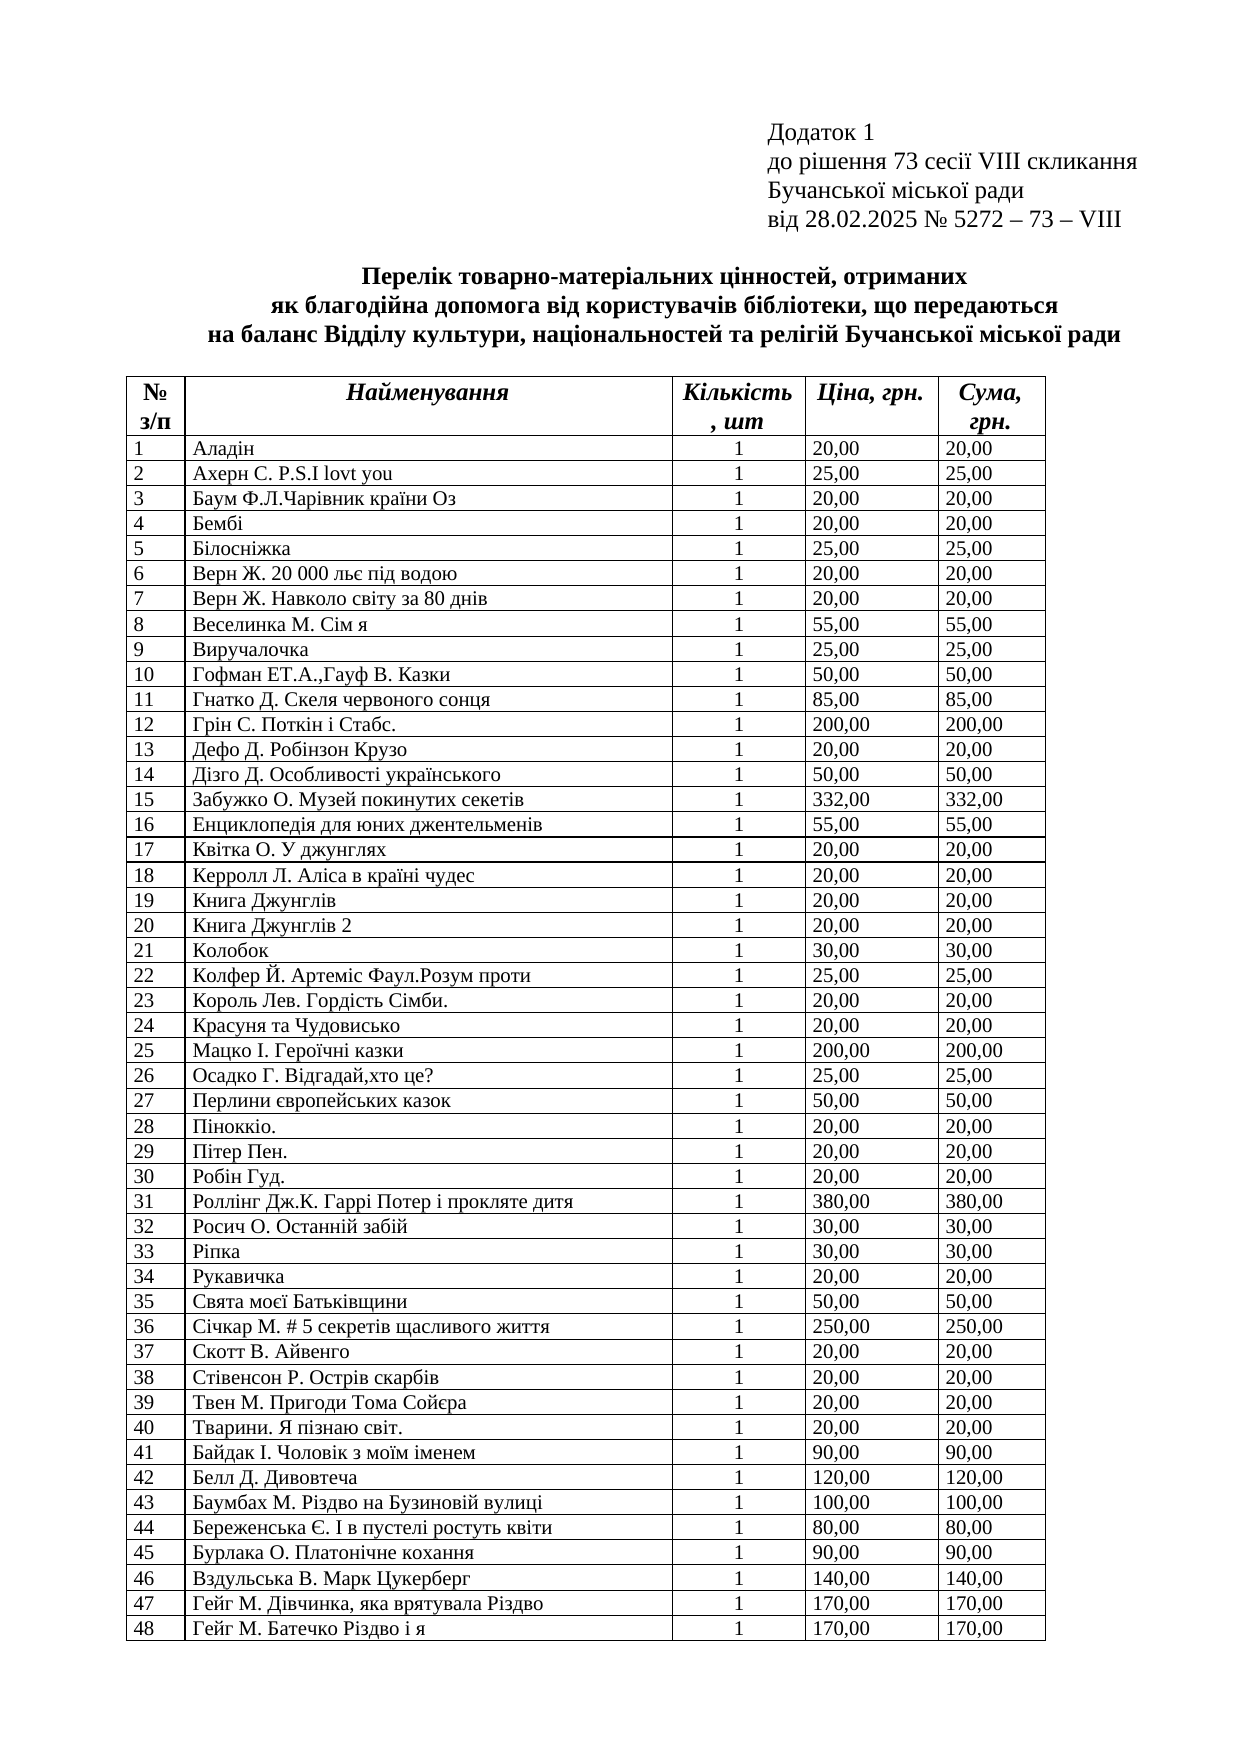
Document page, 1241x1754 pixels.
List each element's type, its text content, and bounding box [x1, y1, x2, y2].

table_cell 30 [127, 1164, 184, 1188]
table_cell 20,00 [939, 838, 1045, 861]
table_cell 332,00 [939, 787, 1045, 811]
table_cell 46 [127, 1565, 184, 1589]
table_cell 1 [673, 1114, 805, 1138]
table_cell 50,00 [806, 662, 938, 686]
table_cell 1 [673, 762, 805, 786]
table_cell 12 [127, 712, 184, 736]
table_cell 25,00 [806, 963, 938, 987]
table_cell 47 [127, 1591, 184, 1614]
table_cell Гейг М. Батечко Різдво і я [186, 1616, 672, 1640]
table_cell 100,00 [939, 1490, 1045, 1514]
table_cell Росич О. Останній забій [186, 1214, 672, 1238]
table_cell 20,00 [806, 737, 938, 761]
table_cell 20,00 [806, 511, 938, 535]
table_cell Колобок [186, 938, 672, 962]
table_cell 38 [127, 1365, 184, 1389]
table_header Сума, грн. [939, 377, 1045, 435]
table_cell 1 [673, 963, 805, 987]
table_cell 1 [673, 561, 805, 585]
table_cell Книга Джунглів [186, 888, 672, 912]
table_cell 170,00 [806, 1616, 938, 1640]
table_cell 29 [127, 1139, 184, 1163]
table_cell 55,00 [806, 611, 938, 636]
table_cell 250,00 [806, 1314, 938, 1338]
table_cell 30,00 [806, 938, 938, 962]
table_cell Верн Ж. Навколо світу за 80 днів [186, 586, 672, 610]
table_cell 80,00 [806, 1515, 938, 1539]
table_cell 20,00 [806, 1340, 938, 1363]
table_cell 85,00 [806, 687, 938, 711]
table_cell 20 [127, 913, 184, 937]
table_cell 20,00 [806, 436, 938, 460]
table_cell 45 [127, 1540, 184, 1564]
table_cell 44 [127, 1515, 184, 1539]
table_cell 20,00 [939, 737, 1045, 761]
table_cell 20,00 [939, 863, 1045, 887]
table_cell 50,00 [806, 1289, 938, 1313]
table_cell 1 [673, 1415, 805, 1439]
table_cell 20,00 [939, 1114, 1045, 1138]
table_cell 170,00 [806, 1591, 938, 1614]
table_cell 17 [127, 838, 184, 861]
table_cell Білосніжка [186, 536, 672, 560]
table_cell 26 [127, 1063, 184, 1087]
table_cell 1 [673, 888, 805, 912]
text на баланс Відділу культури, національностей та релігій Бучанської міської ради [177, 319, 1152, 347]
table_cell 25,00 [939, 963, 1045, 987]
table_cell Енциклопедія для юних джентельменів [186, 812, 672, 836]
table_cell 20,00 [806, 561, 938, 585]
table_cell Забужко О. Музей покинутих секетів [186, 787, 672, 811]
table_cell 25,00 [939, 536, 1045, 560]
table_cell 2 [127, 461, 184, 485]
table_cell 25,00 [939, 637, 1045, 661]
table_cell 1 [673, 1540, 805, 1564]
table_cell 20,00 [939, 1365, 1045, 1389]
table_cell 20,00 [939, 1013, 1045, 1037]
table_cell 50,00 [806, 1089, 938, 1112]
table_cell 7 [127, 586, 184, 610]
table_cell 25,00 [806, 637, 938, 661]
table_cell 1 [673, 586, 805, 610]
table_cell 27 [127, 1089, 184, 1112]
table_cell 170,00 [939, 1616, 1045, 1640]
table_cell Верн Ж. 20 000 льє під водою [186, 561, 672, 585]
table_cell Піноккіо. [186, 1114, 672, 1138]
table_cell 20,00 [806, 1415, 938, 1439]
table_cell 4 [127, 511, 184, 535]
table_cell 24 [127, 1013, 184, 1037]
table_cell 20,00 [806, 988, 938, 1012]
table_cell Король Лев. Гордість Сімби. [186, 988, 672, 1012]
table_cell Колфер Й. Артеміс Фаул.Розум проти [186, 963, 672, 987]
table_header Кількість, шт [673, 377, 805, 435]
table_cell Перлини європейських казок [186, 1089, 672, 1112]
table_cell Книга Джунглів 2 [186, 913, 672, 937]
table_cell Гофман ЕТ.А.,Гауф В. Казки [186, 662, 672, 686]
table_cell 20,00 [806, 888, 938, 912]
table_cell 19 [127, 888, 184, 912]
table_cell 90,00 [939, 1540, 1045, 1564]
table_cell Керролл Л. Аліса в країні чудес [186, 863, 672, 887]
table_cell 20,00 [806, 1390, 938, 1414]
table_cell 1 [673, 863, 805, 887]
table_cell 20,00 [939, 561, 1045, 585]
table_cell 1 [673, 1013, 805, 1037]
table_cell 20,00 [806, 1013, 938, 1037]
table_cell 25,00 [806, 461, 938, 485]
table_cell 20,00 [939, 511, 1045, 535]
table_cell 1 [673, 1390, 805, 1414]
table_cell Рукавичка [186, 1264, 672, 1288]
table_cell 120,00 [939, 1465, 1045, 1489]
table_cell 55,00 [939, 812, 1045, 836]
text як благодійна допомога від користувачів бібліотеки, що передаються [177, 290, 1152, 319]
table_cell 50,00 [939, 1089, 1045, 1112]
table_cell 1 [673, 611, 805, 636]
table_cell 1 [673, 1440, 805, 1464]
table_cell 1 [673, 1139, 805, 1163]
table_cell 35 [127, 1289, 184, 1313]
table_cell Гнатко Д. Скеля червоного сонця [186, 687, 672, 711]
table_cell 42 [127, 1465, 184, 1489]
text Перелік товарно-матеріальних цінностей, отриманих [177, 261, 1152, 290]
table_cell Грін С. Поткін і Стабс. [186, 712, 672, 736]
table_cell 43 [127, 1490, 184, 1514]
table_cell 1 [673, 1515, 805, 1539]
table_cell 200,00 [939, 1038, 1045, 1062]
table_cell 1 [673, 461, 805, 485]
table_cell 1 [673, 737, 805, 761]
table_cell 23 [127, 988, 184, 1012]
table_cell 20,00 [806, 863, 938, 887]
table_cell 170,00 [939, 1591, 1045, 1614]
table_cell 34 [127, 1264, 184, 1288]
table_cell 80,00 [939, 1515, 1045, 1539]
table_cell 40 [127, 1415, 184, 1439]
table_cell 20,00 [939, 1415, 1045, 1439]
table_cell 20,00 [806, 913, 938, 937]
table_cell Ахерн С. P.S.I lovt you [186, 461, 672, 485]
table_cell 20,00 [806, 486, 938, 510]
table_cell 1 [673, 1591, 805, 1614]
table_cell 20,00 [939, 1264, 1045, 1288]
table_cell 20,00 [939, 988, 1045, 1012]
table_cell 1 [673, 511, 805, 535]
table_cell 1 [127, 436, 184, 460]
table_cell 140,00 [939, 1565, 1045, 1589]
table_cell Осадко Г. Відгадай,хто це? [186, 1063, 672, 1087]
table_cell Робін Гуд. [186, 1164, 672, 1188]
table_cell 90,00 [806, 1540, 938, 1564]
table_cell 120,00 [806, 1465, 938, 1489]
table_cell 1 [673, 1289, 805, 1313]
table_cell 11 [127, 687, 184, 711]
table_cell 1 [673, 536, 805, 560]
table_cell 1 [673, 1616, 805, 1640]
table_cell 85,00 [939, 687, 1045, 711]
table_cell 48 [127, 1616, 184, 1640]
table_cell 25,00 [806, 536, 938, 560]
table_cell 20,00 [939, 436, 1045, 460]
table_cell 380,00 [806, 1189, 938, 1213]
table_cell Баум Ф.Л.Чарівник країни Оз [186, 486, 672, 510]
table_cell 1 [673, 938, 805, 962]
table_cell Дефо Д. Робінзон Крузо [186, 737, 672, 761]
table_cell 30,00 [806, 1214, 938, 1238]
table_cell 6 [127, 561, 184, 585]
table_cell Виручалочка [186, 637, 672, 661]
table_cell 1 [673, 1063, 805, 1087]
table_cell 50,00 [939, 662, 1045, 686]
table_cell 20,00 [806, 1264, 938, 1288]
table_cell 39 [127, 1390, 184, 1414]
table_cell 33 [127, 1239, 184, 1263]
table_cell Квітка О. У джунглях [186, 838, 672, 861]
table_cell 37 [127, 1340, 184, 1363]
table_cell 36 [127, 1314, 184, 1338]
table_cell 20,00 [939, 888, 1045, 912]
table_cell Баумбах М. Різдво на Бузиновій вулиці [186, 1490, 672, 1514]
table_cell 8 [127, 611, 184, 636]
table_cell 20,00 [939, 913, 1045, 937]
table_cell Веселинка М. Сім я [186, 611, 672, 636]
table_cell 200,00 [806, 712, 938, 736]
table_cell 25,00 [939, 1063, 1045, 1087]
table_cell Січкар М. # 5 секретів щасливого життя [186, 1314, 672, 1338]
table_cell Бембі [186, 511, 672, 535]
table_cell 1 [673, 436, 805, 460]
table_header № з/п [127, 377, 184, 435]
table_cell 1 [673, 1189, 805, 1213]
table_cell 31 [127, 1189, 184, 1213]
table_cell 20,00 [939, 1139, 1045, 1163]
table_cell Дізго Д. Особливості українського [186, 762, 672, 786]
table_cell 1 [673, 1340, 805, 1363]
table_cell Скотт В. Айвенго [186, 1340, 672, 1363]
table_cell 55,00 [806, 812, 938, 836]
table_cell 1 [673, 838, 805, 861]
table_cell 30,00 [939, 938, 1045, 962]
table_cell 1 [673, 1164, 805, 1188]
table_cell Твен М. Пригоди Тома Сойєра [186, 1390, 672, 1414]
table_cell 20,00 [806, 1164, 938, 1188]
table_cell 20,00 [939, 1164, 1045, 1188]
table_cell 1 [673, 1465, 805, 1489]
table_cell Мацко І. Героїчні казки [186, 1038, 672, 1062]
table_cell Вздульська В. Марк Цукерберг [186, 1565, 672, 1589]
text Додаток 1 до рішення 73 сесії VIІІ скликання Бучанської міської ради від 28.02.2025 № 5272 – 73 – VIІІ [767, 117, 1152, 232]
table_cell Гейг М. Дівчинка, яка врятувала Різдво [186, 1591, 672, 1614]
table_cell Байдак І. Чоловік з моїм іменем [186, 1440, 672, 1464]
table_cell 1 [673, 486, 805, 510]
table_cell 1 [673, 988, 805, 1012]
table_cell 18 [127, 863, 184, 887]
table_cell 1 [673, 1365, 805, 1389]
table_cell 50,00 [806, 762, 938, 786]
table_cell 3 [127, 486, 184, 510]
table_cell 9 [127, 637, 184, 661]
table_cell 30,00 [806, 1239, 938, 1263]
table_cell 90,00 [806, 1440, 938, 1464]
table_cell 200,00 [806, 1038, 938, 1062]
table_cell 250,00 [939, 1314, 1045, 1338]
table_cell 25,00 [939, 461, 1045, 485]
table_cell 25 [127, 1038, 184, 1062]
table_cell 1 [673, 787, 805, 811]
table_cell 41 [127, 1440, 184, 1464]
table_cell 332,00 [806, 787, 938, 811]
table_cell Красуня та Чудовисько [186, 1013, 672, 1037]
table_cell 380,00 [939, 1189, 1045, 1213]
table_cell Аладін [186, 436, 672, 460]
table_cell 140,00 [806, 1565, 938, 1589]
table_cell 30,00 [939, 1214, 1045, 1238]
table_cell 5 [127, 536, 184, 560]
table_cell Свята моєї Батьківщини [186, 1289, 672, 1313]
table_cell 50,00 [939, 762, 1045, 786]
table_cell 55,00 [939, 611, 1045, 636]
table_cell 20,00 [939, 1390, 1045, 1414]
table_cell 50,00 [939, 1289, 1045, 1313]
table_cell 32 [127, 1214, 184, 1238]
table_cell 1 [673, 1089, 805, 1112]
table_cell 20,00 [939, 486, 1045, 510]
table_cell Ріпка [186, 1239, 672, 1263]
table_cell Стівенсон Р. Острів скарбів [186, 1365, 672, 1389]
table_cell 21 [127, 938, 184, 962]
table_cell 1 [673, 812, 805, 836]
table_cell 15 [127, 787, 184, 811]
table_cell 1 [673, 1490, 805, 1514]
table_cell 16 [127, 812, 184, 836]
table_cell 20,00 [939, 586, 1045, 610]
table_cell 14 [127, 762, 184, 786]
table_cell 1 [673, 662, 805, 686]
table_cell 22 [127, 963, 184, 987]
table_cell 100,00 [806, 1490, 938, 1514]
table_cell 1 [673, 1214, 805, 1238]
table_cell 20,00 [806, 838, 938, 861]
table_cell 25,00 [806, 1063, 938, 1087]
table_cell 30,00 [939, 1239, 1045, 1263]
table_cell 20,00 [806, 586, 938, 610]
table_cell 13 [127, 737, 184, 761]
table_header Найменування [186, 377, 672, 435]
table_cell 1 [673, 1239, 805, 1263]
table_cell 1 [673, 637, 805, 661]
table_cell Береженська Є. І в пустелі ростуть квіти [186, 1515, 672, 1539]
table_cell Тварини. Я пізнаю світ. [186, 1415, 672, 1439]
table_cell 28 [127, 1114, 184, 1138]
table_cell 1 [673, 712, 805, 736]
table_cell Белл Д. Дивовтеча [186, 1465, 672, 1489]
table_cell 20,00 [806, 1365, 938, 1389]
table_cell 1 [673, 1314, 805, 1338]
table_cell 1 [673, 687, 805, 711]
table_cell Пітер Пен. [186, 1139, 672, 1163]
table_cell 1 [673, 1565, 805, 1589]
table_cell 1 [673, 1264, 805, 1288]
table_cell 1 [673, 913, 805, 937]
table_cell 20,00 [806, 1139, 938, 1163]
table_cell 20,00 [939, 1340, 1045, 1363]
table_cell 20,00 [806, 1114, 938, 1138]
table_cell Бурлака О. Платонічне кохання [186, 1540, 672, 1564]
table_cell 90,00 [939, 1440, 1045, 1464]
table_cell 10 [127, 662, 184, 686]
table_cell 1 [673, 1038, 805, 1062]
table_cell Роллінг Дж.К. Гаррі Потер і прокляте дитя [186, 1189, 672, 1213]
table_header Ціна, грн. [806, 377, 938, 435]
table_cell 200,00 [939, 712, 1045, 736]
